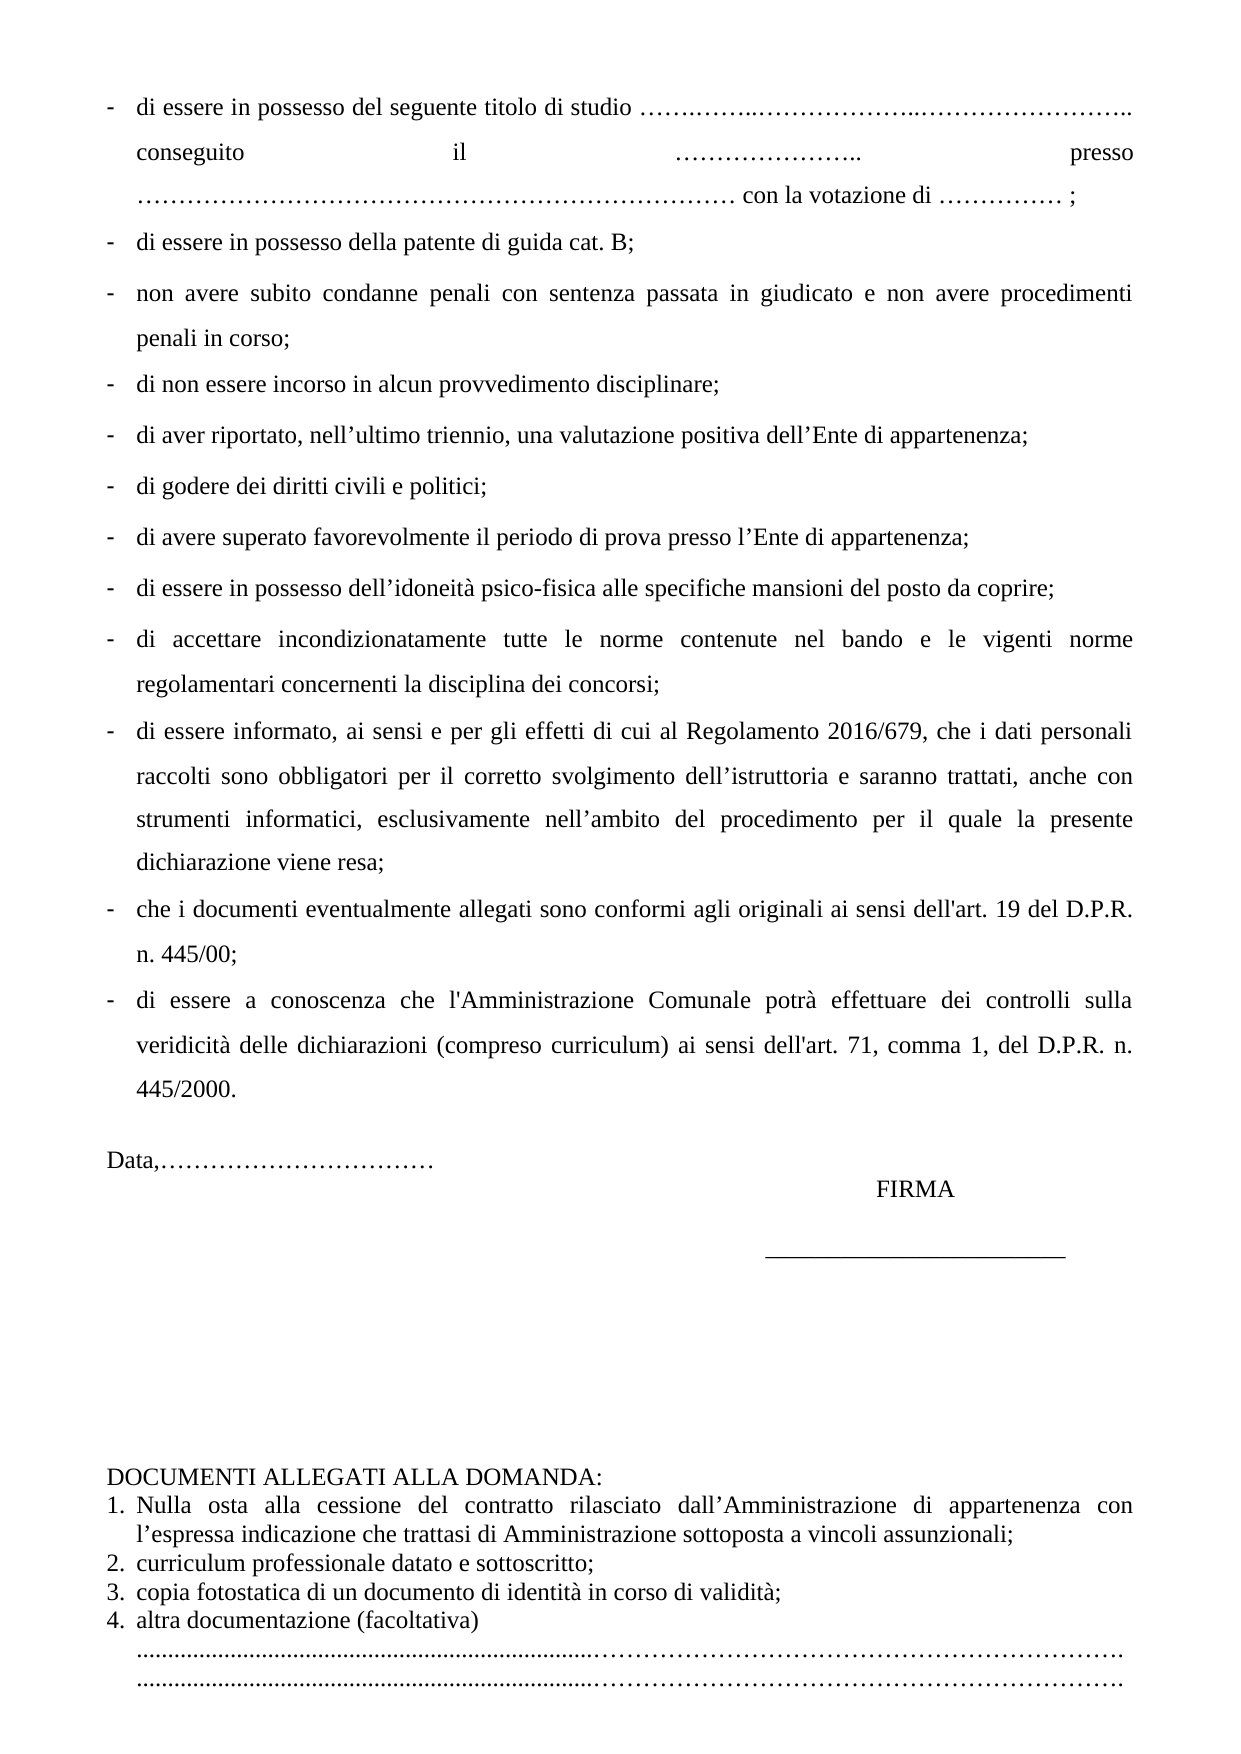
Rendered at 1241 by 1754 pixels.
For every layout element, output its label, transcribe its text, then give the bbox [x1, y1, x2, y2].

text FIRMA [697, 1174, 1134, 1203]
list altra documentazione (facoltativa) [106, 1606, 1134, 1634]
list di essere informato, ai sensi e per gli effetti di cui al Regolamento 2016/679, che i dati personali raccolti sono obbligatori per il corretto svolgimento dell’istruttoria e saranno trattati, anche con strumenti informatici, esclusivamente nell’ambito del procedimento per il quale la presente dichiarazione viene resa; [106, 713, 1134, 876]
list copia fotostatica di un documento di identità in corso di validità; [106, 1577, 1134, 1606]
list di non essere incorso in alcun provvedimento disciplinare; [106, 366, 1134, 400]
list di essere in possesso dell’idoneità psico-fisica alle specifiche mansioni del posto da coprire; [106, 570, 1134, 604]
text ________________________ [697, 1232, 1134, 1261]
list di accettare incondizionatamente tutte le norme contenute nel bando e le vigenti norme regolamentari concernenti la disciplina dei concorsi; [106, 621, 1134, 698]
list che i documenti eventualmente allegati sono conformi agli originali ai sensi dell'art. 19 del D.P.R. n. 445/00; [106, 891, 1134, 968]
list curriculum professionale datato e sottoscritto; [106, 1548, 1134, 1577]
list Nulla osta alla cessione del contratto rilasciato dall’Amministrazione di appartenenza con l’espressa indicazione che trattasi di Amministrazione sottoposta a vincoli assunzionali; [106, 1491, 1134, 1548]
text .........................................................................………………………………………………………. [136, 1634, 1134, 1663]
list di avere superato favorevolmente il periodo di prova presso l’Ente di appartenenza; [106, 519, 1134, 553]
list di aver riportato, nell’ultimo triennio, una valutazione positiva dell’Ente di appartenenza; [106, 417, 1134, 451]
list di essere in possesso della patente di guida cat. B; [106, 223, 1134, 257]
list non avere subito condanne penali con sentenza passata in giudicato e non avere procedimenti penali in corso; [106, 274, 1134, 352]
list di essere in possesso del seguente titolo di studio …….……..………………..…………………….. conseguito il ………………….. presso ……………………………………………………………… con la votazione di …………… ; [106, 89, 1134, 209]
text .........................................................................………………………………………………………. [136, 1663, 1134, 1692]
text DOCUMENTI ALLEGATI ALLA DOMANDA: [106, 1462, 1134, 1491]
list di godere dei diritti civili e politici; [106, 468, 1134, 502]
list di essere a conoscenza che l'Amministrazione Comunale potrà effettuare dei controlli sulla veridicità delle dichiarazioni (compreso curriculum) ai sensi dell'art. 71, comma 1, del D.P.R. n. 445/2000. [106, 982, 1134, 1102]
text Data,…………………………… [106, 1146, 1134, 1174]
